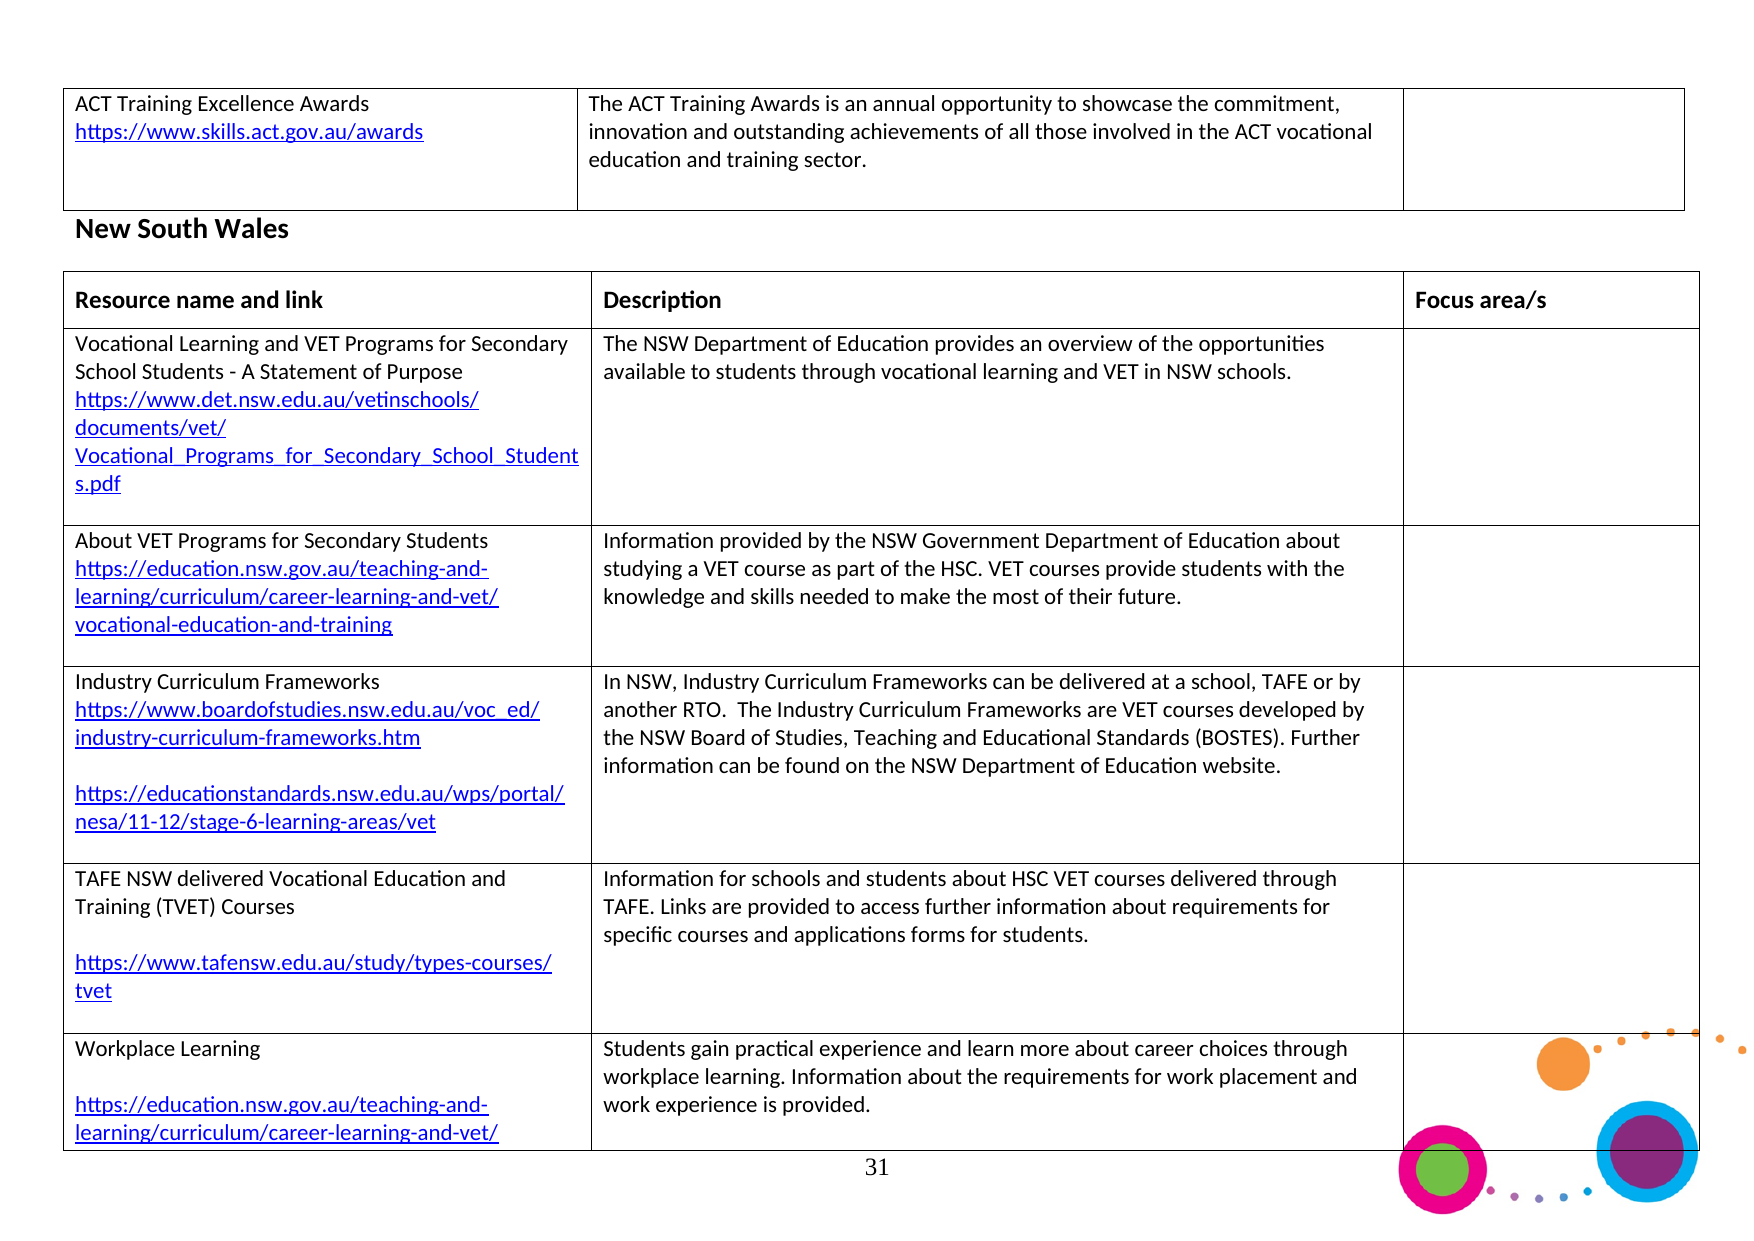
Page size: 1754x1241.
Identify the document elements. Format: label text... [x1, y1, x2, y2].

table_cell TAFE NSW delivered Vocational Education and Training (TVET) Courses https://www.tafensw.edu.au/study/types-courses/tvet [64, 864, 591, 1033]
table_cell The NSW Department of Education provides an overview of the opportunities available to students through vocational learning and VET in NSW schools. [592, 329, 1403, 525]
table_header Focus area/s [1404, 272, 1699, 328]
table_cell In NSW, Industry Curriculum Frameworks can be delivered at a school, TAFE or by another RTO. The Industry Curriculum Frameworks are VET courses developed by the NSW Board of Studies, Teaching and Educational Standards (BOSTES). Further information can be found on the NSW Department of Education website. [592, 667, 1403, 863]
table_cell ACT Training Excellence Awards https://www.skills.act.gov.au/awards [64, 89, 577, 209]
table_cell Vocational Learning and VET Programs for Secondary School Students - A Statement of Purpose https://www.det.nsw.edu.au/vetinschools/documents/vet/Vocational_Programs_for_Secondary_School_Students.pdf [64, 329, 591, 525]
table_cell [1404, 526, 1699, 666]
table_cell Industry Curriculum Frameworks https://www.boardofstudies.nsw.edu.au/voc_ed/industry-curriculum-frameworks.htm https://educationstandards.nsw.edu.au/wps/portal/nesa/11-12/stage-6-learning-areas/vet [64, 667, 591, 863]
table_cell [1404, 667, 1699, 863]
picture [1611, 1151, 1683, 1189]
table_cell The ACT Training Awards is an annual opportunity to showcase the commitment, innovation and outstanding achievements of all those involved in the ACT vocational education and training sector. [578, 89, 1403, 209]
table_header Resource name and link [64, 272, 591, 328]
table_cell [1404, 89, 1684, 209]
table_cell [64, 1034, 591, 1150]
table_cell Information for schools and students about HSC VET courses delivered through TAFE. Links are provided to access further information about requirements for specific courses and applications forms for students. [592, 864, 1403, 1033]
text New South Wales [75, 211, 1679, 246]
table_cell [592, 1034, 1403, 1150]
table_cell [1404, 329, 1699, 525]
table_cell [1404, 1034, 1699, 1150]
table_cell Information provided by the NSW Government Department of Education about studying a VET course as part of the HSC. VET courses provide students with the knowledge and skills needed to make the most of their future. [592, 526, 1403, 666]
picture [776, 1005, 1751, 1239]
table_header Description [592, 272, 1403, 328]
table_cell [1404, 864, 1699, 1033]
table_cell About VET Programs for Secondary Students https://education.nsw.gov.au/teaching-and-learning/curriculum/career-learning-and-vet/vocational-education-and-training [64, 526, 591, 666]
